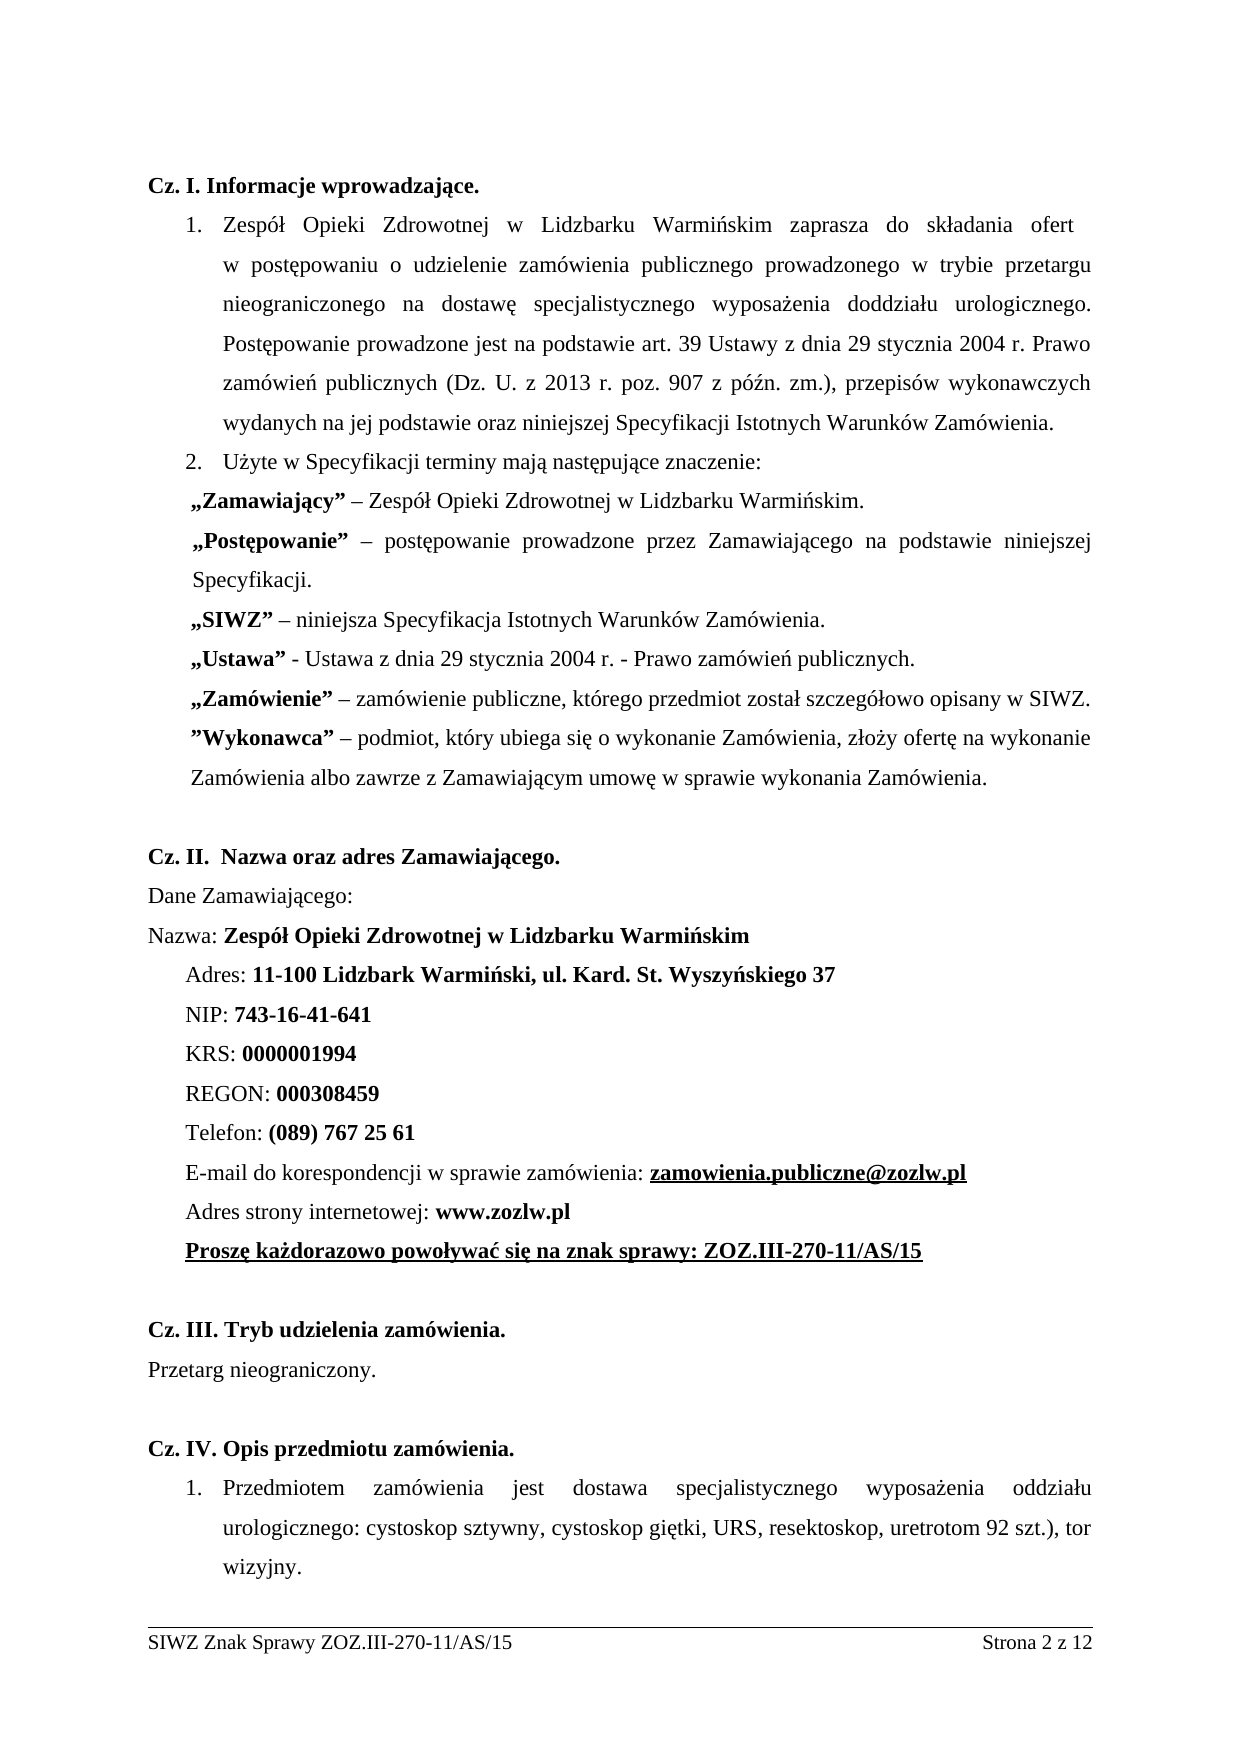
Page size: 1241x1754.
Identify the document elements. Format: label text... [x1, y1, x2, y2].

list Użyte w Specyfikacji terminy mają następujące znaczenie: [185, 448, 1093, 474]
text ”Wykonawca” – podmiot, który ubiega się o wykonanie Zamówienia, złoży ofertę na wykonanie Zamówienia albo zawrze z Zamawiającym umowę w sprawie wykonania Zamówienia. [190, 724, 1093, 790]
text Telefon: (089) 767 25 61 [148, 1119, 1093, 1146]
text Dane Zamawiającego: [148, 882, 1093, 909]
text REGON: 000308459 [148, 1080, 1093, 1106]
text Cz. I. Informacje wprowadzające. [148, 172, 1093, 198]
text Cz. III. Tryb udzielenia zamówienia. [148, 1317, 1093, 1343]
text NIP: 743-16-41-641 [148, 1001, 1093, 1027]
text Adres: 11-100 Lidzbark Warmiński, ul. Kard. St. Wyszyńskiego 37 [148, 961, 1093, 988]
list Zespół Opieki Zdrowotnej w Lidzbarku Warmińskim zaprasza do składania ofert w postępowaniu o udzielenie zamówienia publicznego prowadzonego w trybie przetargu nieograniczonego na dostawę specjalistycznego wyposażenia doddziału urologicznego. Postępowanie prowadzone jest na podstawie art. 39 Ustawy z dnia 29 stycznia 2004 r. Prawo zamówień publicznych (Dz. U. z 2013 r. poz. 907 z późn. zm.), przepisów wykonawczych wydanych na jej podstawie oraz niniejszej Specyfikacji Istotnych Warunków Zamówienia. [185, 211, 1093, 435]
text Przetarg nieograniczony. [148, 1356, 1093, 1382]
text „Zamówienie” – zamówienie publiczne, którego przedmiot został szczegółowo opisany w SIWZ. [190, 685, 1093, 711]
text „Zamawiający” – Zespół Opieki Zdrowotnej w Lidzbarku Warmińskim. [190, 487, 1093, 514]
text E-mail do korespondencji w sprawie zamówienia: zamowienia.publiczne@zozlw.pl [148, 1159, 1093, 1185]
text Adres strony internetowej: www.zozlw.pl [148, 1198, 1093, 1224]
text Cz. IV. Opis przedmiotu zamówienia. [148, 1435, 1093, 1461]
text Cz. II. Nazwa oraz adres Zamawiającego. [148, 843, 1093, 869]
text Proszę każdorazowo powoływać się na znak sprawy: ZOZ.III-270-11/AS/15 [148, 1238, 1093, 1264]
text „SIWZ” – niniejsza Specyfikacja Istotnych Warunków Zamówienia. [190, 606, 1093, 632]
text KRS: 0000001994 [148, 1040, 1093, 1067]
text Nazwa: Zespół Opieki Zdrowotnej w Lidzbarku Warmińskim [148, 922, 1093, 948]
list Przedmiotem zamówienia jest dostawa specjalistycznego wyposażenia oddziału urologicznego: cystoskop sztywny, cystoskop giętki, URS, resektoskop, uretrotom 92 szt.), tor wizyjny. [185, 1474, 1093, 1580]
text „Postępowanie” – postępowanie prowadzone przez Zamawiającego na podstawie niniejszej Specyfikacji. [192, 527, 1093, 593]
text „Ustawa” - Ustawa z dnia 29 stycznia 2004 r. - Prawo zamówień publicznych. [190, 645, 1093, 672]
